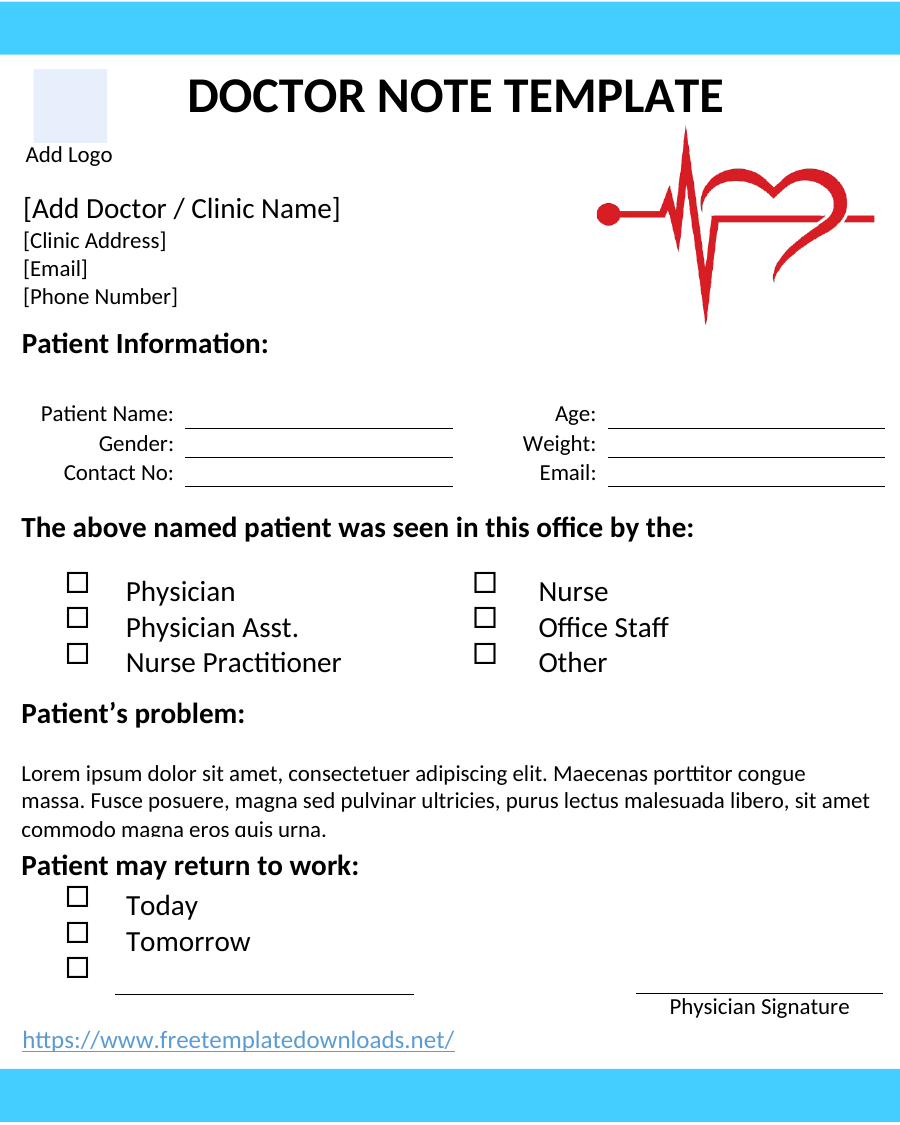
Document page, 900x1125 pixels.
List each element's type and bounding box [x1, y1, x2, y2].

picture [33, 69, 108, 143]
picture [596, 123, 875, 325]
